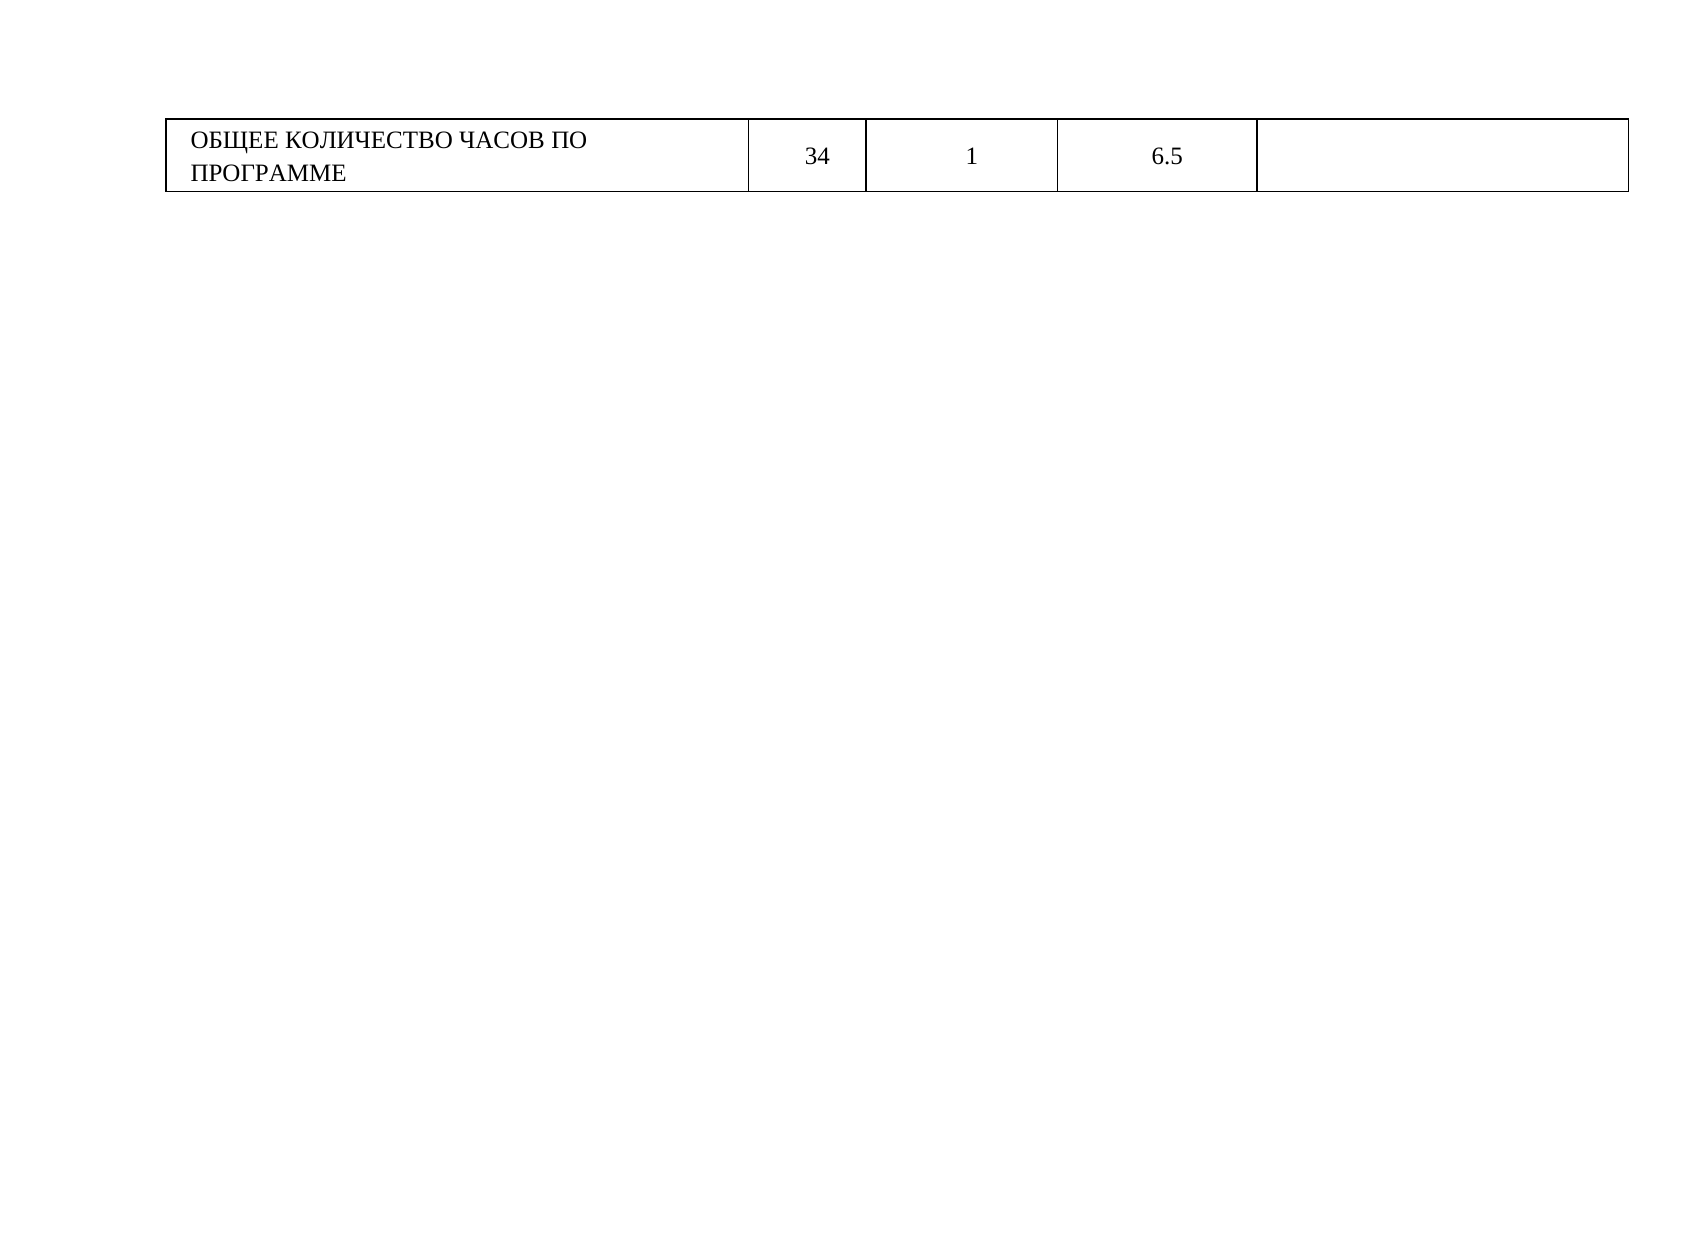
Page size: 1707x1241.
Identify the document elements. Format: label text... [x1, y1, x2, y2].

table_cell 6.5 [1058, 120, 1256, 191]
table_cell ОБЩЕЕ КОЛИЧЕСТВО ЧАСОВ ПО ПРОГРАММЕ [167, 120, 748, 191]
table_cell 1 [867, 120, 1057, 191]
table_cell [1258, 120, 1628, 191]
table_cell 34 [749, 120, 865, 191]
